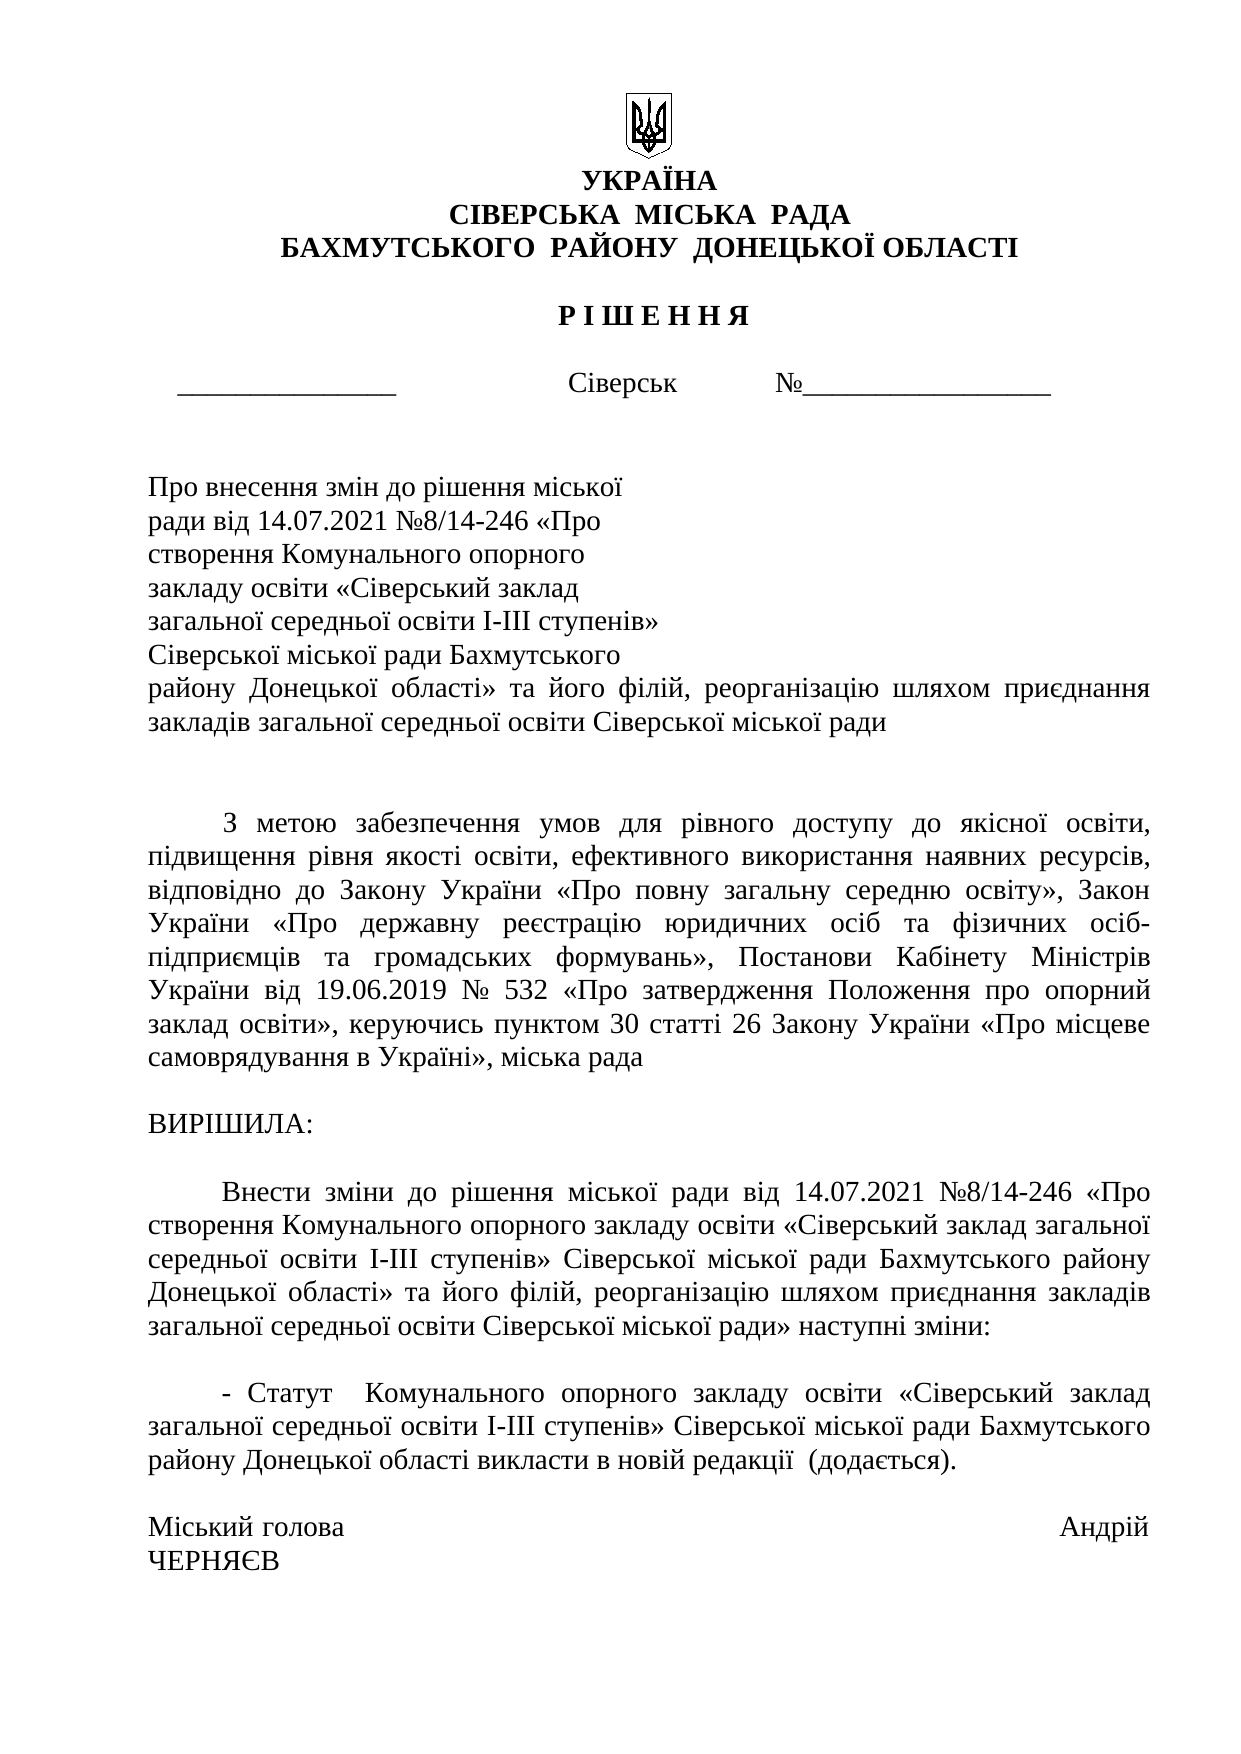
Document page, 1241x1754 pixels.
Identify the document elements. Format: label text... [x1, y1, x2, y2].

text ВИРІШИЛА: [148, 1107, 1152, 1140]
text З метою забезпечення умов для рівного доступу до якісної освіти, підвищення рівня якості освіти, ефективного використання наявних ресурсів, відповідно до Закону України «Про повну загальну середню освіту», Закон України «Про державну реєстрацію юридичних осіб та фізичних осіб-підприємців та громадських формувань», Постанови Кабінету Міністрів України від 19.06.2019 № 532 «Про затвердження Положення про опорний заклад освіти», керуючись пунктом 30 статті 26 Закону України «Про місцеве самоврядування в Україні», міська рада [148, 805, 1152, 1073]
text Р І Ш Е Н Н Я [148, 298, 1152, 331]
text ради від 14.07.2021 №8/14-246 «Про [148, 503, 1152, 536]
text БАХМУТСЬКОГО РАЙОНУ ДОНЕЦЬКОЇ ОБЛАСТІ [148, 231, 1152, 264]
text Про внесення змін до рішення міської [148, 469, 1152, 503]
text - Статут Комунального опорного закладу освіти «Сіверський заклад загальної середньої освіти І-ІІІ ступенів» Сіверської міської ради Бахмутського району Донецької області викласти в новій редакції (додається). [148, 1375, 1152, 1476]
text Міський голова Андрій ЧЕРНЯЄВ [148, 1509, 1152, 1576]
table_header _______________ [166, 365, 488, 402]
text загальної середньої освіти І-ІІІ ступенів» [148, 603, 1152, 637]
text СІВЕРСЬКА МІСЬКА РАДА [148, 197, 1152, 231]
table_header №_________________ [756, 365, 1133, 402]
text УКРАЇНА [146, 163, 1152, 197]
text району Донецької області» та його філій, реорганізацію шляхом приєднання закладів загальної середньої освіти Сіверської міської ради [148, 671, 1152, 738]
table_header Сіверськ [488, 365, 756, 402]
text закладу освіти «Сіверський заклад [148, 570, 1152, 603]
text створення Комунального опорного [148, 536, 1152, 570]
text Внести зміни до рішення міської ради від 14.07.2021 №8/14-246 «Про створення Комунального опорного закладу освіти «Сіверський заклад загальної середньої освіти І-ІІІ ступенів» Сіверської міської ради Бахмутського району Донецької області» та його філій, реорганізацію шляхом приєднання закладів загальної середньої освіти Сіверської міської ради» наступні зміни: [148, 1174, 1152, 1341]
text Сіверської міської ради Бахмутського [148, 637, 1152, 671]
